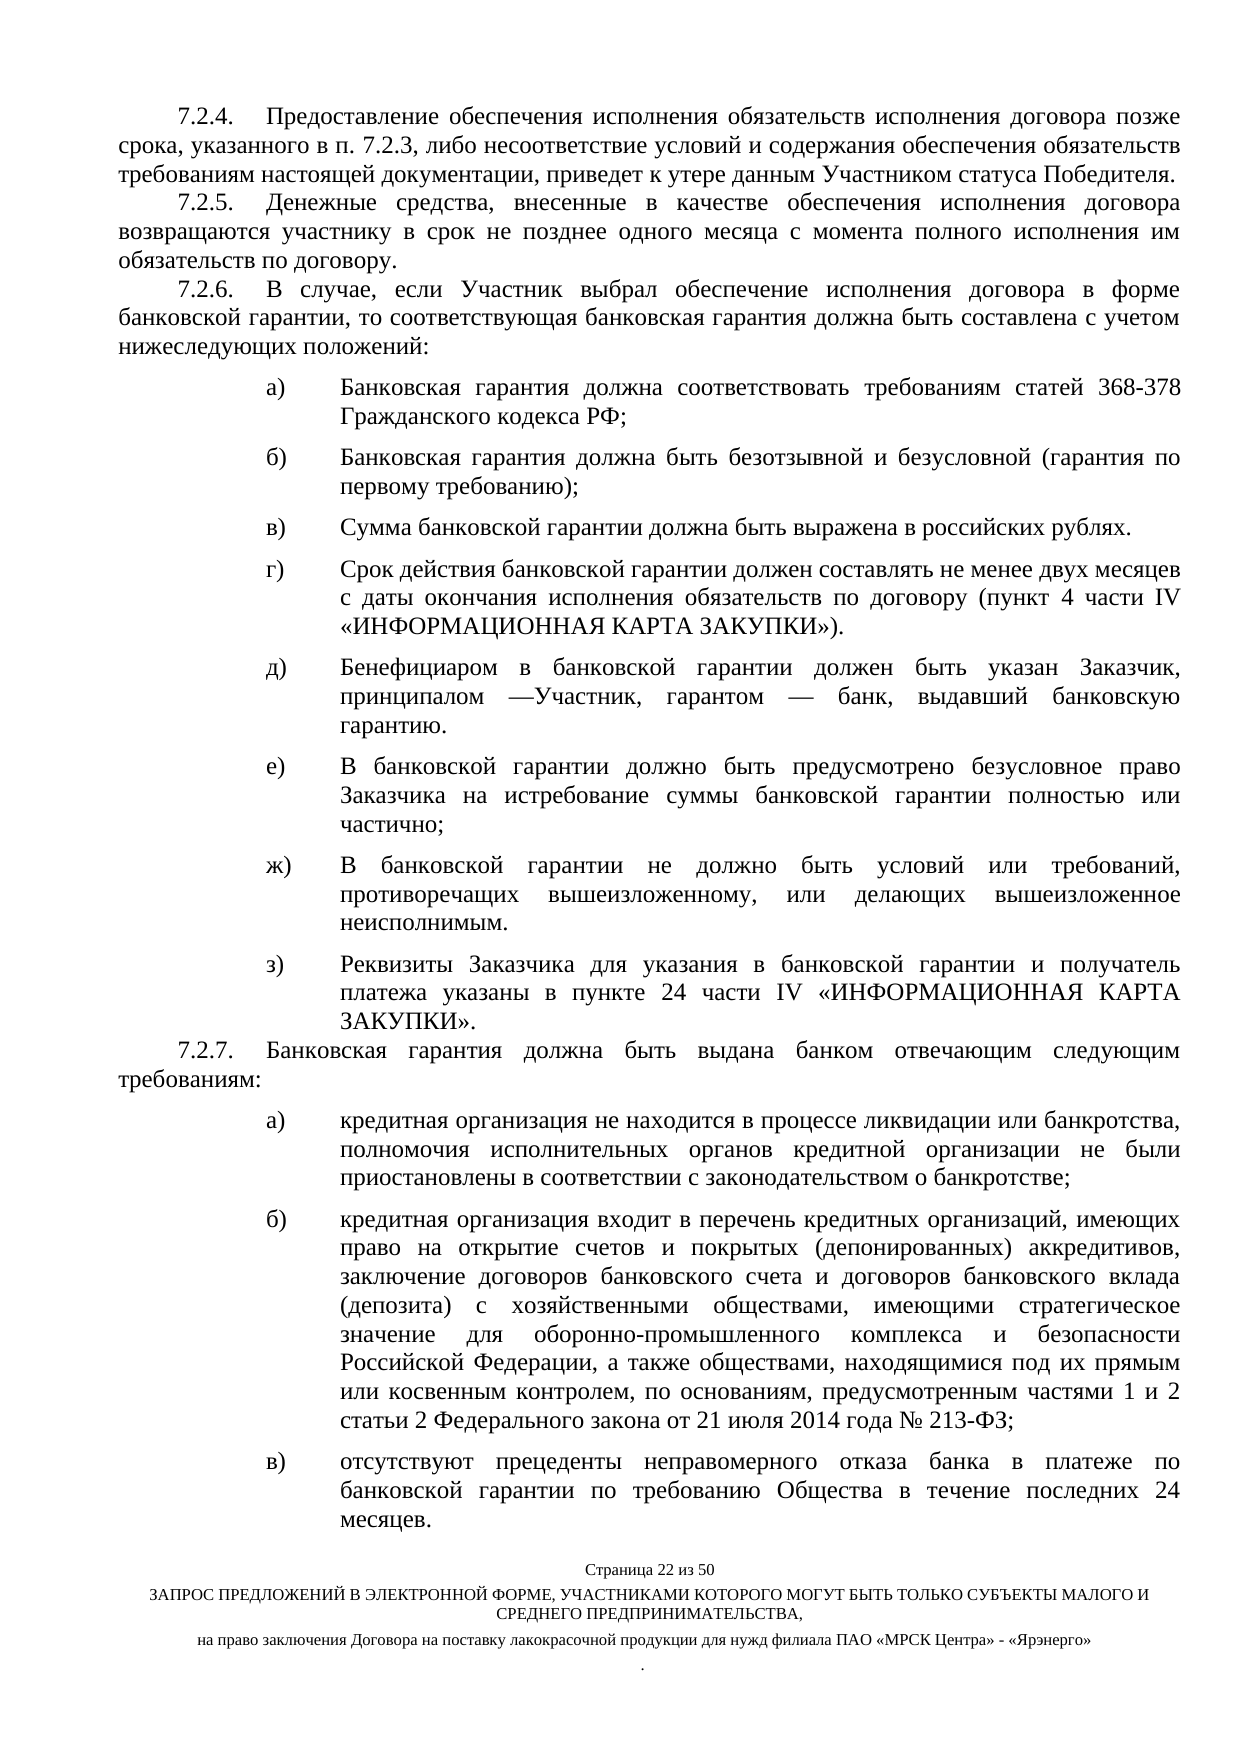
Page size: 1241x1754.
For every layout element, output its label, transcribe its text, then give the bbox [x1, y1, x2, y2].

list кредитная организация не находится в процессе ликвидации или банкротства, полномочия исполнительных органов кредитной организации не были приостановлены в соответствии с законодательством о банкротстве; [266, 1105, 1181, 1191]
subtitle Денежные средства, внесенные в качестве обеспечения исполнения договора возвращаются участнику в срок не позднее одного месяца с момента полного исполнения им обязательств по договору. [118, 187, 1181, 274]
list Срок действия банковской гарантии должен составлять не менее двух месяцев с даты окончания исполнения обязательств по договору (пункт 4 части IV «ИНФОРМАЦИОННАЯ КАРТА ЗАКУПКИ»). [266, 554, 1181, 640]
subtitle В случае, если Участник выбрал обеспечение исполнения договора в форме банковской гарантии, то соответствующая банковская гарантия должна быть составлена с учетом нижеследующих положений: [118, 274, 1181, 360]
list Реквизиты Заказчика для указания в банковской гарантии и получатель платежа указаны в пункте 24 части IV «ИНФОРМАЦИОННАЯ КАРТА ЗАКУПКИ». [266, 949, 1181, 1035]
subtitle Предоставление обеспечения исполнения обязательств исполнения договора позже срока, указанного в п. 7.2.3, либо несоответствие условий и содержания обеспечения обязательств требованиям настоящей документации, приведет к утере данным Участником статуса Победителя. [118, 101, 1181, 187]
list Сумма банковской гарантии должна быть выражена в российских рублях. [266, 512, 1181, 541]
list В банковской гарантии должно быть предусмотрено безусловное право Заказчика на истребование суммы банковской гарантии полностью или частично; [266, 751, 1181, 837]
subtitle Банковская гарантия должна быть выдана банком отвечающим следующим требованиям: [118, 1035, 1181, 1092]
list Бенефициаром в банковской гарантии должен быть указан Заказчик, принципалом —Участник, гарантом — банк, выдавший банковскую гарантию. [266, 652, 1181, 739]
list отсутствуют прецеденты неправомерного отказа банка в платеже по банковской гарантии по требованию Общества в течение последних 24 месяцев. [266, 1446, 1181, 1532]
list Банковская гарантия должна быть безотзывной и безусловной (гарантия по первому требованию); [266, 442, 1181, 500]
list кредитная организация входит в перечень кредитных организаций, имеющих право на открытие счетов и покрытых (депонированных) аккредитивов, заключение договоров банковского счета и договоров банковского вклада (депозита) с хозяйственными обществами, имеющими стратегическое значение для оборонно-промышленного комплекса и безопасности Российской Федерации, а также обществами, находящимися под их прямым или косвенным контролем, по основаниям, предусмотренным частями 1 и 2 статьи 2 Федерального закона от 21 июля 2014 года № 213-ФЗ; [266, 1204, 1181, 1434]
list В банковской гарантии не должно быть условий или требований, противоречащих вышеизложенному, или делающих вышеизложенное неисполнимым. [266, 850, 1181, 936]
list Банковская гарантия должна соответствовать требованиям статей 368-378 Гражданского кодекса РФ; [266, 372, 1181, 430]
